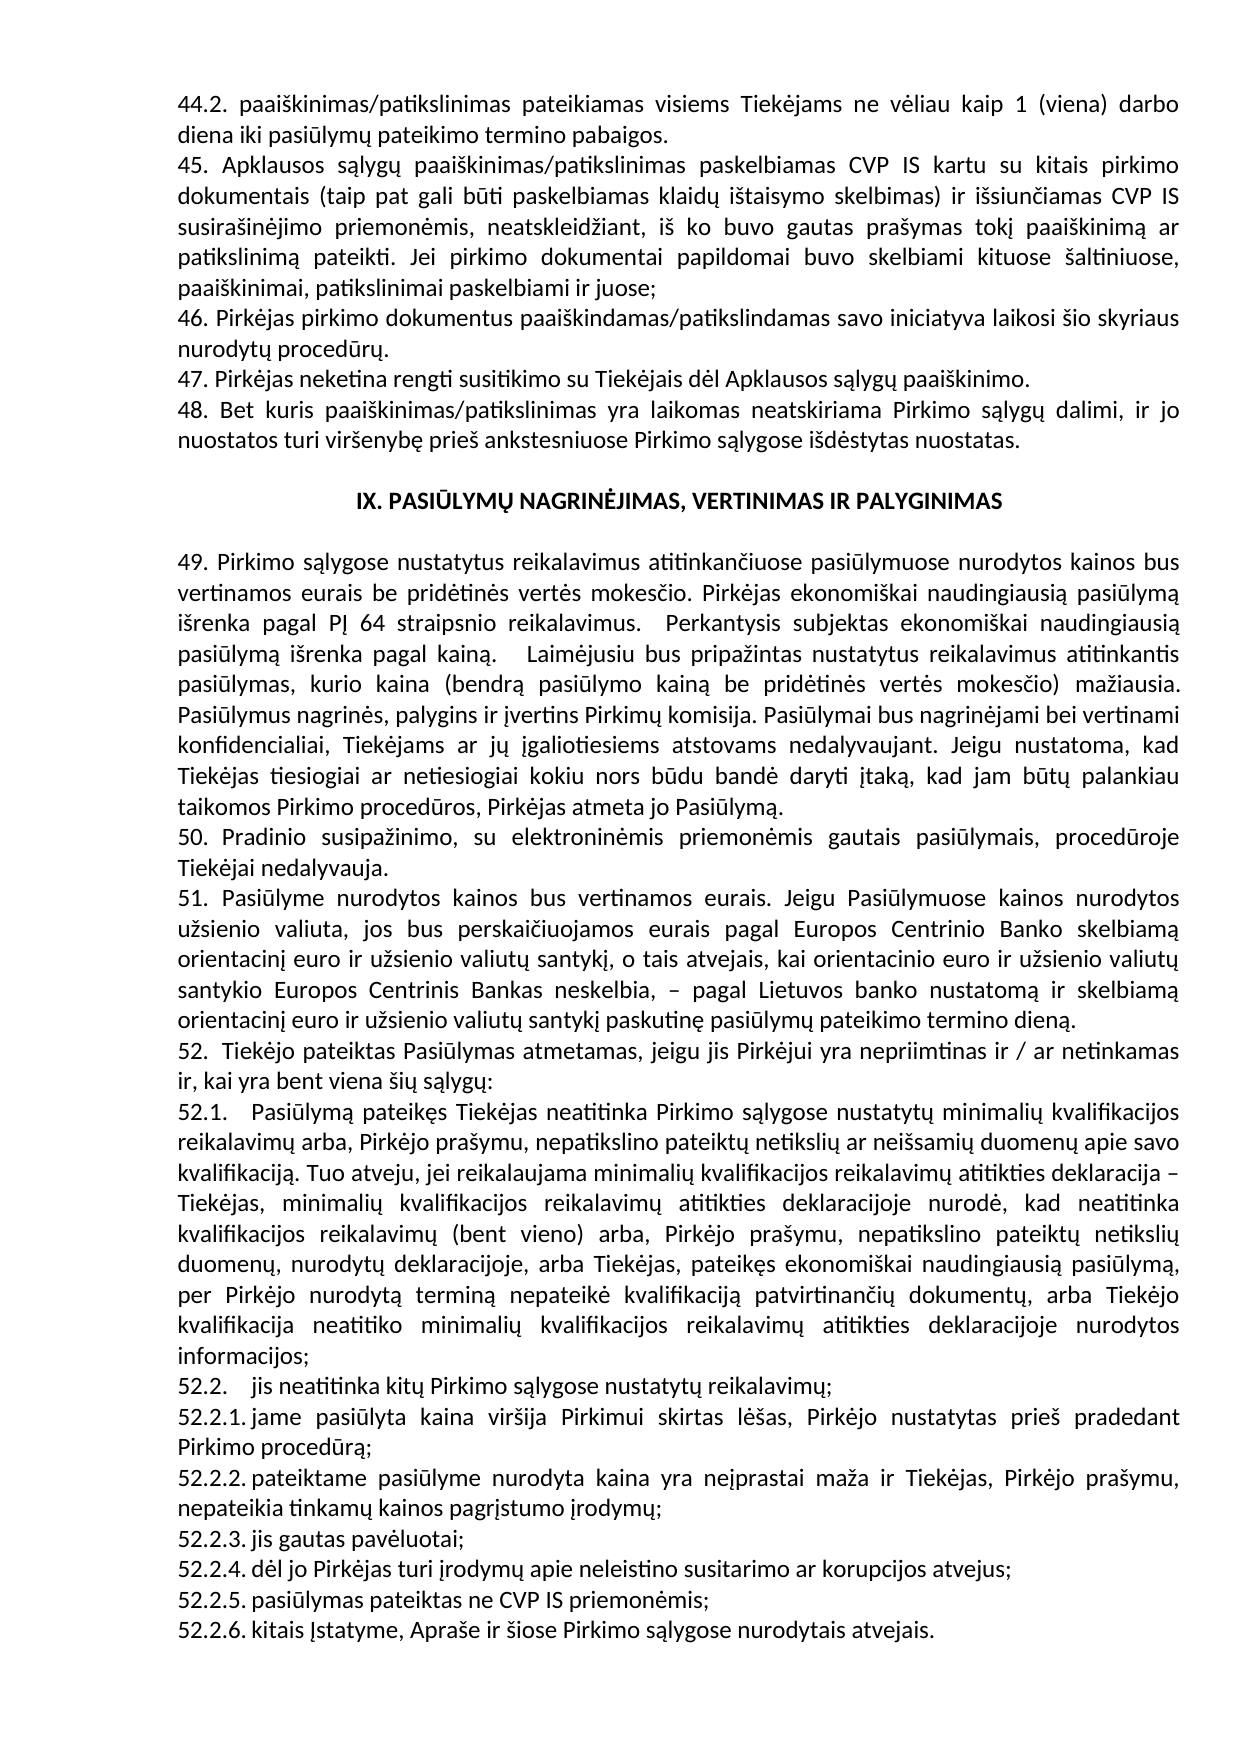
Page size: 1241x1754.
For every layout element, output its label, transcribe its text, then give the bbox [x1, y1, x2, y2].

list jame pasiūlyta kaina viršija Pirkimui skirtas lėšas, Pirkėjo nustatytas prieš pradedant Pirkimo procedūrą; [177, 1401, 1181, 1462]
text IX. PASIŪLYMŲ NAGRINĖJIMAS, VERTINIMAS IR PALYGINIMAS [177, 485, 1181, 516]
list jis gautas pavėluotai; [177, 1523, 1181, 1554]
text 46. Pirkėjas pirkimo dokumentus paaiškindamas/patikslindamas savo iniciatyva laikosi šio skyriaus nurodytų procedūrų. [177, 302, 1181, 363]
list dėl jo Pirkėjas turi įrodymų apie neleistino susitarimo ar korupcijos atvejus; [177, 1554, 1181, 1584]
text 45. Apklausos sąlygų paaiškinimas/patikslinimas paskelbiamas CVP IS kartu su kitais pirkimo dokumentais (taip pat gali būti paskelbiamas klaidų ištaisymo skelbimas) ir išsiunčiamas CVP IS susirašinėjimo priemonėmis, neatskleidžiant, iš ko buvo gautas prašymas tokį paaiškinimą ar patikslinimą pateikti. Jei pirkimo dokumentai papildomai buvo skelbiami kituose šaltiniuose, paaiškinimai, patikslinimai paskelbiami ir juose; [177, 150, 1181, 302]
text 47. Pirkėjas neketina rengti susitikimo su Tiekėjais dėl Apklausos sąlygų paaiškinimo. [177, 363, 1181, 394]
list Pasiūlyme nurodytos kainos bus vertinamos eurais. Jeigu Pasiūlymuose kainos nurodytos užsienio valiuta, jos bus perskaičiuojamos eurais pagal Europos Centrinio Banko skelbiamą orientacinį euro ir užsienio valiutų santykį, o tais atvejais, kai orientacinio euro ir užsienio valiutų santykio Europos Centrinis Bankas neskelbia, – pagal Lietuvos banko nustatomą ir skelbiamą orientacinį euro ir užsienio valiutų santykį paskutinę pasiūlymų pateikimo termino dieną. [177, 882, 1181, 1035]
list Tiekėjo pateiktas Pasiūlymas atmetamas, jeigu jis Pirkėjui yra nepriimtinas ir / ar netinkamas ir, kai yra bent viena šių sąlygų: [177, 1035, 1181, 1096]
list kitais Įstatyme, Apraše ir šiose Pirkimo sąlygose nurodytais atvejais. [177, 1615, 1181, 1645]
text 48. Bet kuris paaiškinimas/patikslinimas yra laikomas neatskiriama Pirkimo sąlygų dalimi, ir jo nuostatos turi viršenybę prieš ankstesniuose Pirkimo sąlygose išdėstytas nuostatas. [177, 394, 1181, 455]
text 49. Pirkimo sąlygose nustatytus reikalavimus atitinkančiuose pasiūlymuose nurodytos kainos bus vertinamos eurais be pridėtinės vertės mokesčio. Pirkėjas ekonomiškai naudingiausią pasiūlymą išrenka pagal PĮ 64 straipsnio reikalavimus. Perkantysis subjektas ekonomiškai naudingiausią pasiūlymą išrenka pagal kainą. Laimėjusiu bus pripažintas nustatytus reikalavimus atitinkantis pasiūlymas, kurio kaina (bendrą pasiūlymo kainą be pridėtinės vertės mokesčio) mažiausia. Pasiūlymus nagrinės, palygins ir įvertins Pirkimų komisija. Pasiūlymai bus nagrinėjami bei vertinami konfidencialiai, Tiekėjams ar jų įgaliotiesiems atstovams nedalyvaujant. Jeigu nustatoma, kad Tiekėjas tiesiogiai ar netiesiogiai kokiu nors būdu bandė daryti įtaką, kad jam būtų palankiau taikomos Pirkimo procedūros, Pirkėjas atmeta jo Pasiūlymą. [177, 546, 1181, 821]
text 44.2. paaiškinimas/patikslinimas pateikiamas visiems Tiekėjams ne vėliau kaip 1 (viena) darbo diena iki pasiūlymų pateikimo termino pabaigos. [177, 89, 1181, 150]
list Pradinio susipažinimo, su elektroninėmis priemonėmis gautais pasiūlymais, procedūroje Tiekėjai nedalyvauja. [177, 821, 1181, 882]
list Pasiūlymą pateikęs Tiekėjas neatitinka Pirkimo sąlygose nustatytų minimalių kvalifikacijos reikalavimų arba, Pirkėjo prašymu, nepatikslino pateiktų netikslių ar neišsamių duomenų apie savo kvalifikaciją. Tuo atveju, jei reikalaujama minimalių kvalifikacijos reikalavimų atitikties deklaracija – Tiekėjas, minimalių kvalifikacijos reikalavimų atitikties deklaracijoje nurodė, kad neatitinka kvalifikacijos reikalavimų (bent vieno) arba, Pirkėjo prašymu, nepatikslino pateiktų netikslių duomenų, nurodytų deklaracijoje, arba Tiekėjas, pateikęs ekonomiškai naudingiausią pasiūlymą, per Pirkėjo nurodytą terminą nepateikė kvalifikaciją patvirtinančių dokumentų, arba Tiekėjo kvalifikacija neatitiko minimalių kvalifikacijos reikalavimų atitikties deklaracijoje nurodytos informacijos; [177, 1096, 1181, 1371]
list pasiūlymas pateiktas ne CVP IS priemonėmis; [177, 1584, 1181, 1615]
list pateiktame pasiūlyme nurodyta kaina yra neįprastai maža ir Tiekėjas, Pirkėjo prašymu, nepateikia tinkamų kainos pagrįstumo įrodymų; [177, 1462, 1181, 1523]
list jis neatitinka kitų Pirkimo sąlygose nustatytų reikalavimų; [177, 1371, 1181, 1401]
